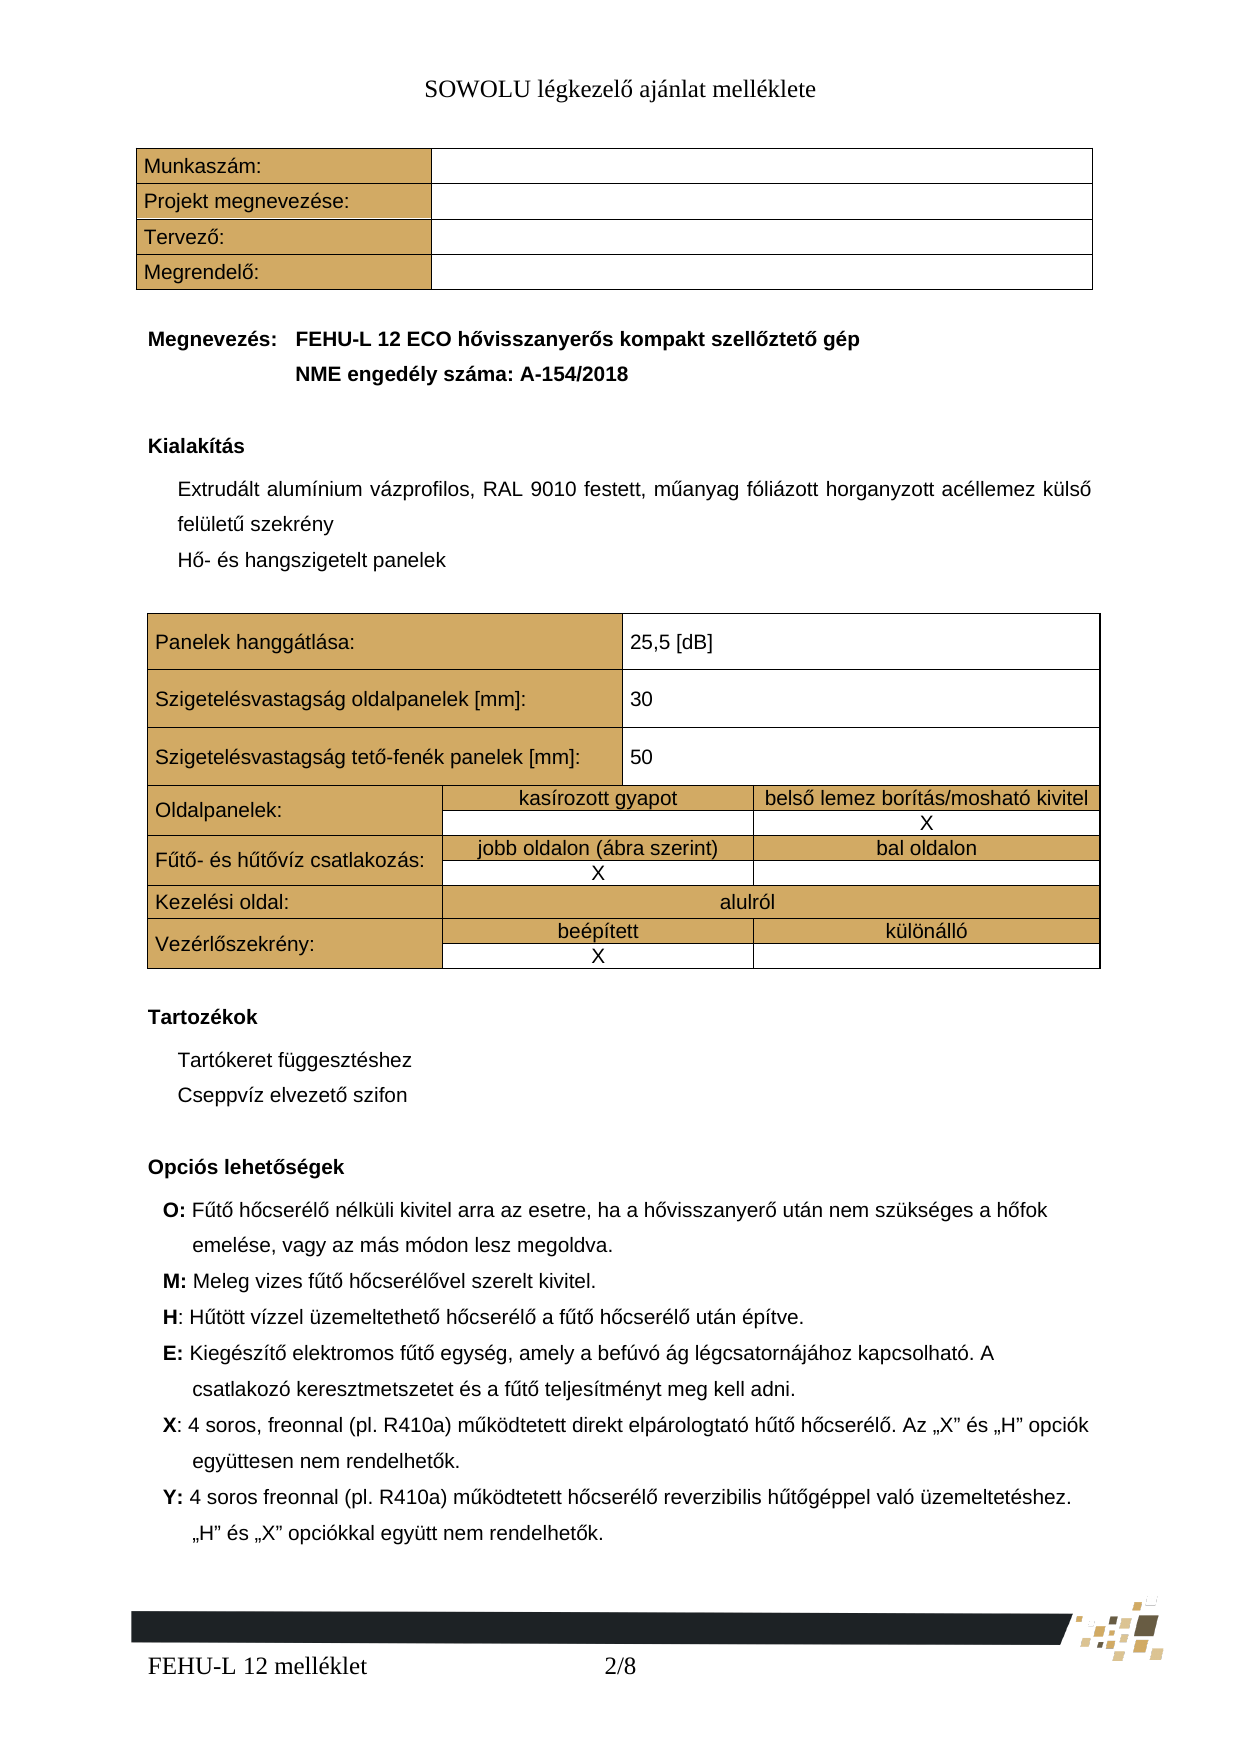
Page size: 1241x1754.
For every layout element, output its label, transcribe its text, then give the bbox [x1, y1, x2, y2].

text Extrudált alumínium vázprofilos, RAL 9010 festett, műanyag fóliázott horganyzott acéllemez külső felületű szekrény [177, 476, 1092, 536]
table_cell Vezérlőszekrény: [148, 919, 442, 968]
table_cell jobb oldalon (ábra szerint) [443, 836, 753, 860]
table_cell Oldalpanelek: [148, 786, 442, 835]
table_cell [443, 811, 753, 835]
text Tartókeret függesztéshez [177, 1047, 1092, 1071]
table_cell kasírozott gyapot [443, 786, 753, 810]
subtitle Kialakítás [148, 434, 1092, 458]
table_cell X [443, 861, 753, 885]
text Y: 4 soros freonnal (pl. R410a) működtetett hőcserélő reverzibilis hűtőgéppel való üzemeltetéshez. „H” és „X” opciókkal együtt nem rendelhetők. [163, 1485, 1092, 1545]
table_cell Projekt megnevezése: [137, 184, 431, 218]
text Hő- és hangszigetelt panelek [177, 548, 1092, 572]
table_cell 50 [623, 728, 1099, 785]
table_cell Szigetelésvastagság oldalpanelek [mm]: [148, 670, 622, 727]
table_header 25,5 [dB] [623, 614, 1099, 669]
table_cell Fűtő- és hűtővíz csatlakozás: [148, 836, 442, 885]
table_cell [432, 184, 1092, 218]
table_cell különálló [754, 919, 1099, 943]
text H: Hűtött vízzel üzemeltethető hőcserélő a fűtő hőcserélő után építve. [163, 1305, 1092, 1329]
text Opciós lehetőségek [148, 1155, 1092, 1179]
table_cell Megrendelő: [137, 255, 431, 289]
text E: Kiegészítő elektromos fűtő egység, amely a befúvó ág légcsatornájához kapcsolható. A csatlakozó keresztmetszetet és a fűtő teljesítményt meg kell adni. [163, 1341, 1092, 1401]
text Cseppvíz elvezető szifon [177, 1083, 1092, 1107]
table_cell Tervező: [137, 220, 431, 254]
table_cell belső lemez borítás/mosható kivitel [754, 786, 1099, 810]
text Tartozékok [148, 1005, 1092, 1029]
table_cell Szigetelésvastagság tető-fenék panelek [mm]: [148, 728, 622, 785]
picture [131, 1596, 1164, 1661]
table_cell beépített [443, 919, 753, 943]
text O: Fűtő hőcserélő nélküli kivitel arra az esetre, ha a hővisszanyerő után nem szükséges a hőfok emelése, vagy az más módon lesz megoldva. [163, 1197, 1092, 1257]
table_header [432, 149, 1092, 183]
table_header Munkaszám: [137, 149, 431, 183]
table_cell Kezelési oldal: [148, 886, 442, 918]
text Megnevezés: FEHU-L 12 ECO hővisszanyerős kompakt szellőztető gép [148, 326, 1092, 350]
table_cell [432, 220, 1092, 254]
table_cell [754, 944, 1099, 968]
table_cell bal oldalon [754, 836, 1099, 860]
table_cell alulról [443, 886, 1099, 918]
table_cell [754, 861, 1099, 885]
text X: 4 soros, freonnal (pl. R410a) működtetett direkt elpárologtató hűtő hőcserélő. Az „X” és „H” opciók együttesen nem rendelhetők. [163, 1413, 1092, 1473]
table_header Panelek hanggátlása: [148, 614, 622, 669]
table_cell X [754, 811, 1099, 835]
table_cell [432, 255, 1092, 289]
table_cell 30 [623, 670, 1099, 727]
text M: Meleg vizes fűtő hőcserélővel szerelt kivitel. [163, 1269, 1092, 1293]
table_cell X [443, 944, 753, 968]
text NME engedély száma: A-154/2018 [221, 362, 1092, 386]
